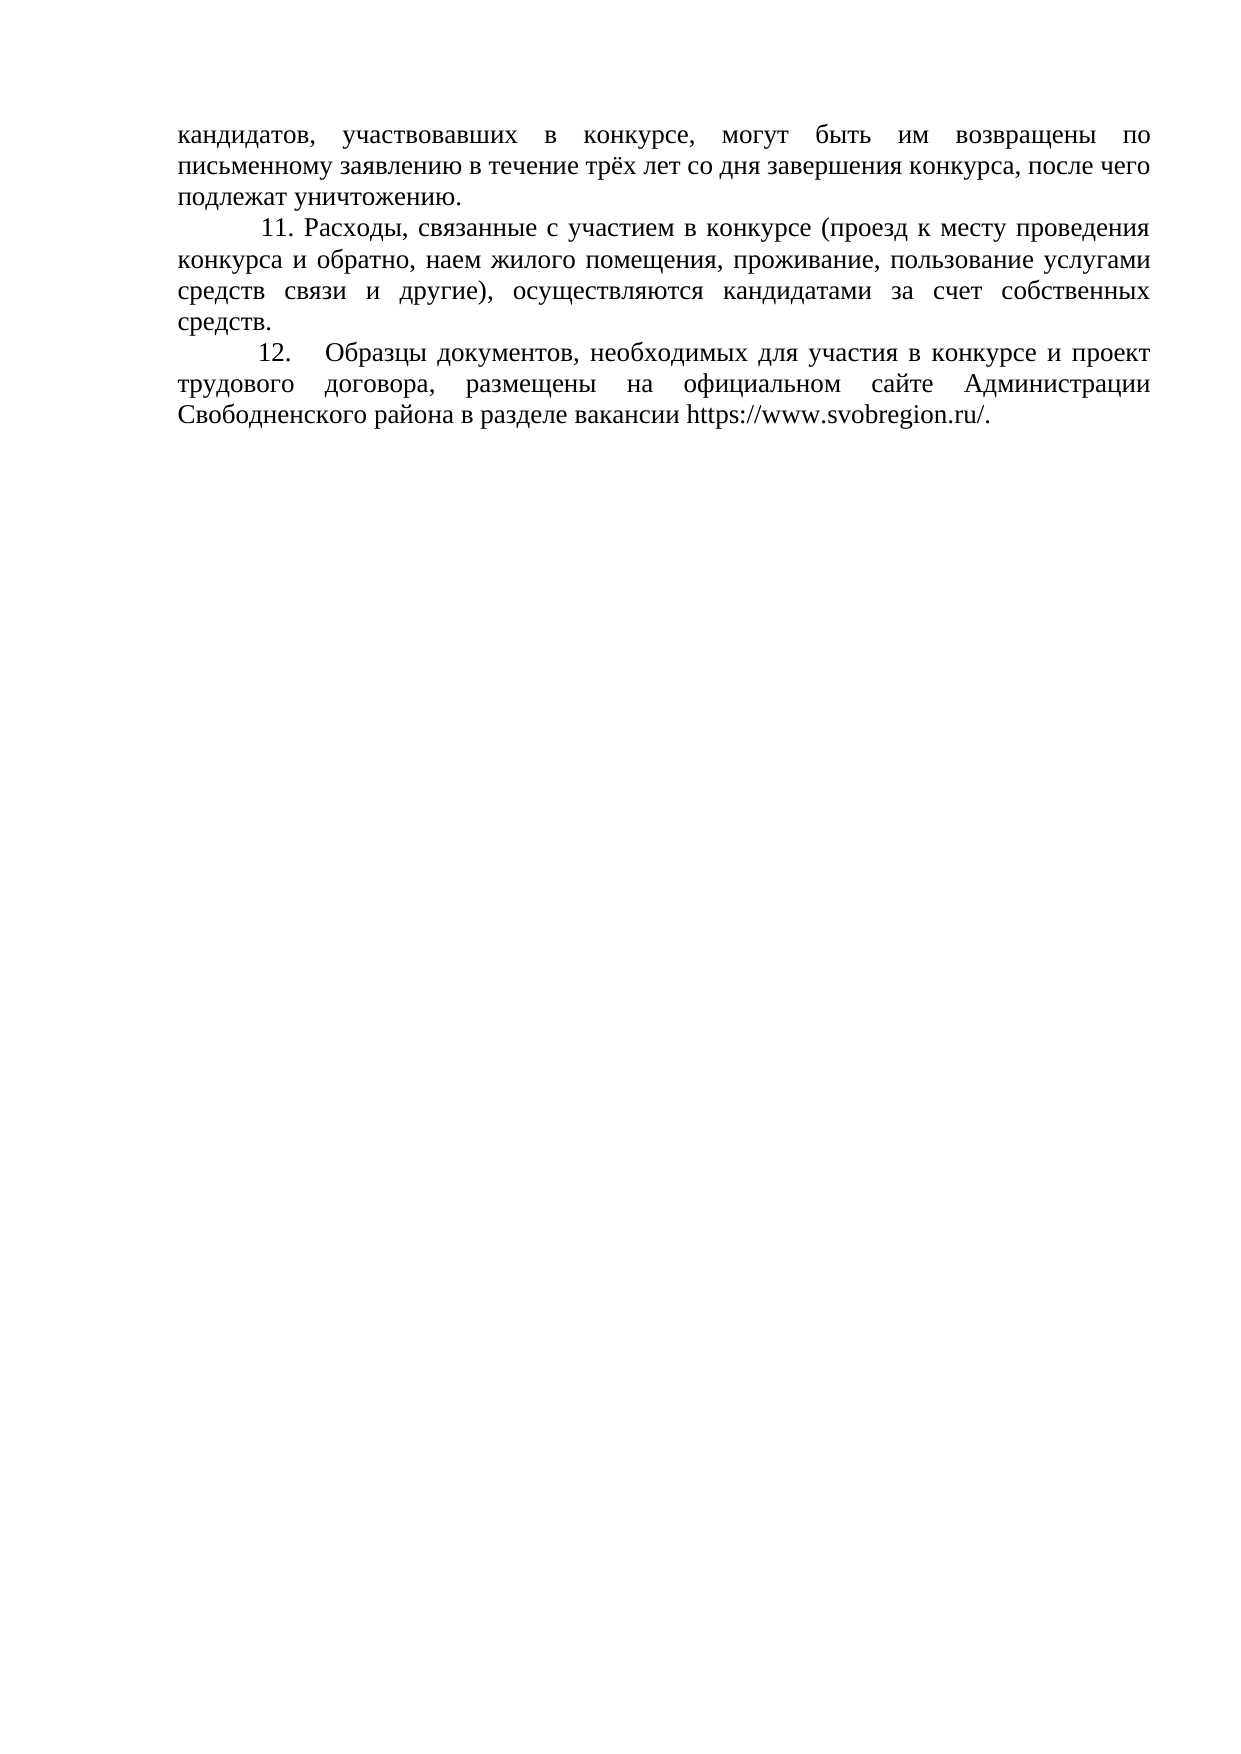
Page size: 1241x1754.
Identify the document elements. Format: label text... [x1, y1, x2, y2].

text 12. Образцы документов, необходимых для участия в конкурсе и проект трудового договора, размещены на официальном сайте Администрации Свободненского района в разделе вакансии https://www.svobregion.ru/. [177, 336, 1152, 429]
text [177, 118, 1152, 212]
text 11. Расходы, связанные с участием в конкурсе (проезд к месту проведения конкурса и обратно, наем жилого помещения, проживание, пользование услугами средств связи и другие), осуществляются кандидатами за счет собственных средств. [177, 212, 1152, 336]
